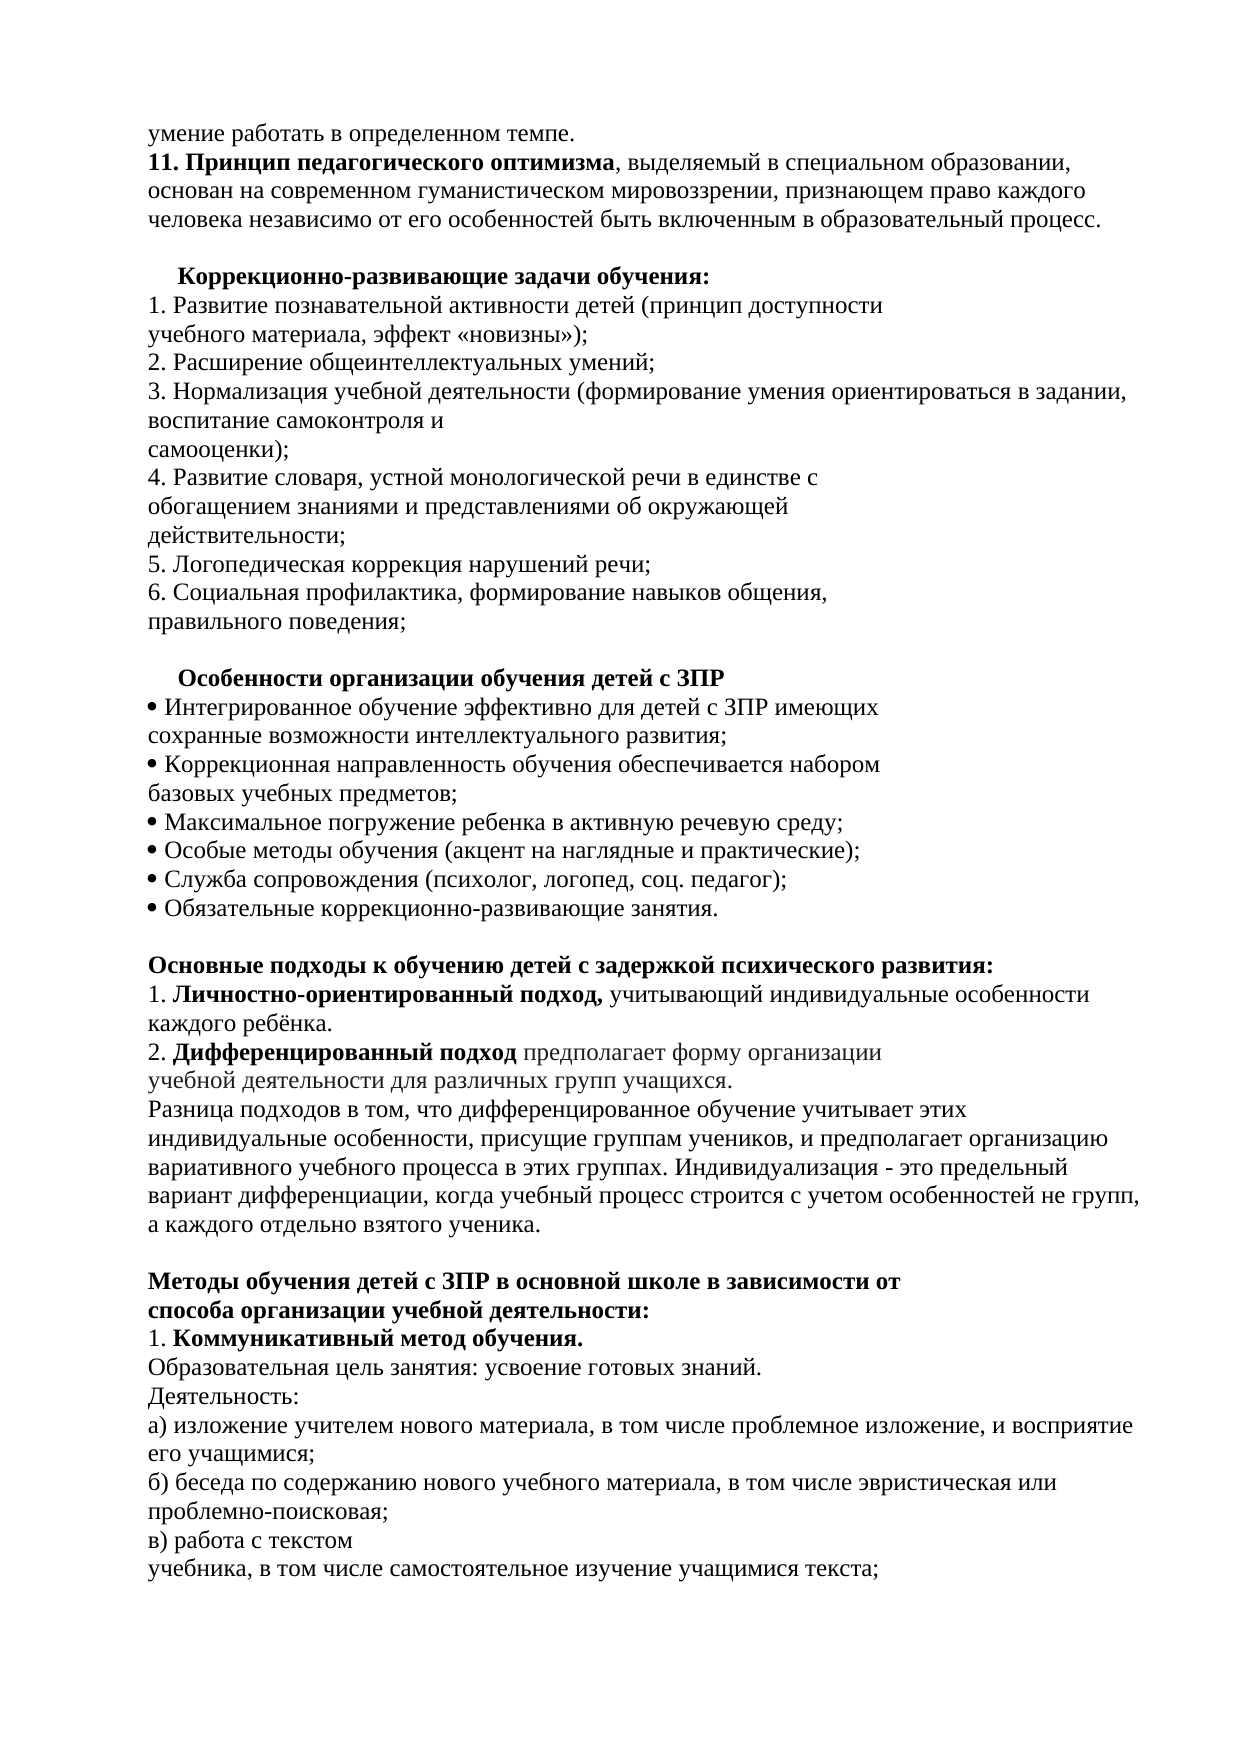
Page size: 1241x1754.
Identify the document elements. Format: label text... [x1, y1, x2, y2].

text б) беседа по содержанию нового учебного материала, в том числе эвристическая или проблемно-поисковая; [148, 1467, 1152, 1525]
text Образовательная цель занятия: усвоение готовых знаний. [148, 1352, 1152, 1381]
text Особенности организации обучения детей с ЗПР Интегрированное обучение эффективно для детей с ЗПР имеющих сохранные возможности интеллектуального развития; Коррекционная направленность обучения обеспечивается набором базовых учебных предметов; Максимальное погружение ребенка в активную речевую среду; Особые методы обучения (акцент на наглядные и практические); Служба сопровождения (психолог, логопед, соц. педагог); Обязательные коррекционно-развивающие занятия. [148, 663, 1152, 922]
text Деятельность: [148, 1381, 1152, 1410]
text Коррекционно-развивающие задачи обучения: 1. Развитие познавательной активности детей (принцип доступности учебного материала, эффект «новизны»); 2. Расширение общеинтеллектуальных умений; 3. Нормализация учебной деятельности (формирование умения ориентироваться в задании, воспитание самоконтроля и самооценки); 4. Развитие словаря, устной монологической речи в единстве с обогащением знаниями и представлениями об окружающей действительности; 5. Логопедическая коррекция нарушений речи; 6. Социальная профилактика, формирование навыков общения, правильного поведения; [148, 261, 1152, 663]
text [148, 118, 1152, 261]
text Методы обучения детей с ЗПР в основной школе в зависимости от способа организации учебной деятельности: 1. Коммуникативный метод обучения. [148, 1266, 1152, 1352]
text а) изложение учителем нового материала, в том числе проблемное изложение, и восприятие его учащимися; [148, 1410, 1152, 1467]
text Основные подходы к обучению детей с задержкой психического развития: 1. Личностно-ориентированный подход, учитывающий индивидуальные особенности каждого ребёнка. 2. Дифференцированный подход предполагает форму организации учебной деятельности для различных групп учащихся. Разница подходов в том, что дифференцированное обучение учитывает этих индивидуальные особенности, присущие группам учеников, и предполагает организацию вариативного учебного процесса в этих группах. Индивидуализация - это предельный вариант дифференциации, когда учебный процесс строится с учетом особенностей не групп, а каждого отдельно взятого ученика. [148, 950, 1152, 1266]
text в) работа с текстом учебника, в том числе самостоятельное изучение учащимися текста; [148, 1525, 1152, 1582]
